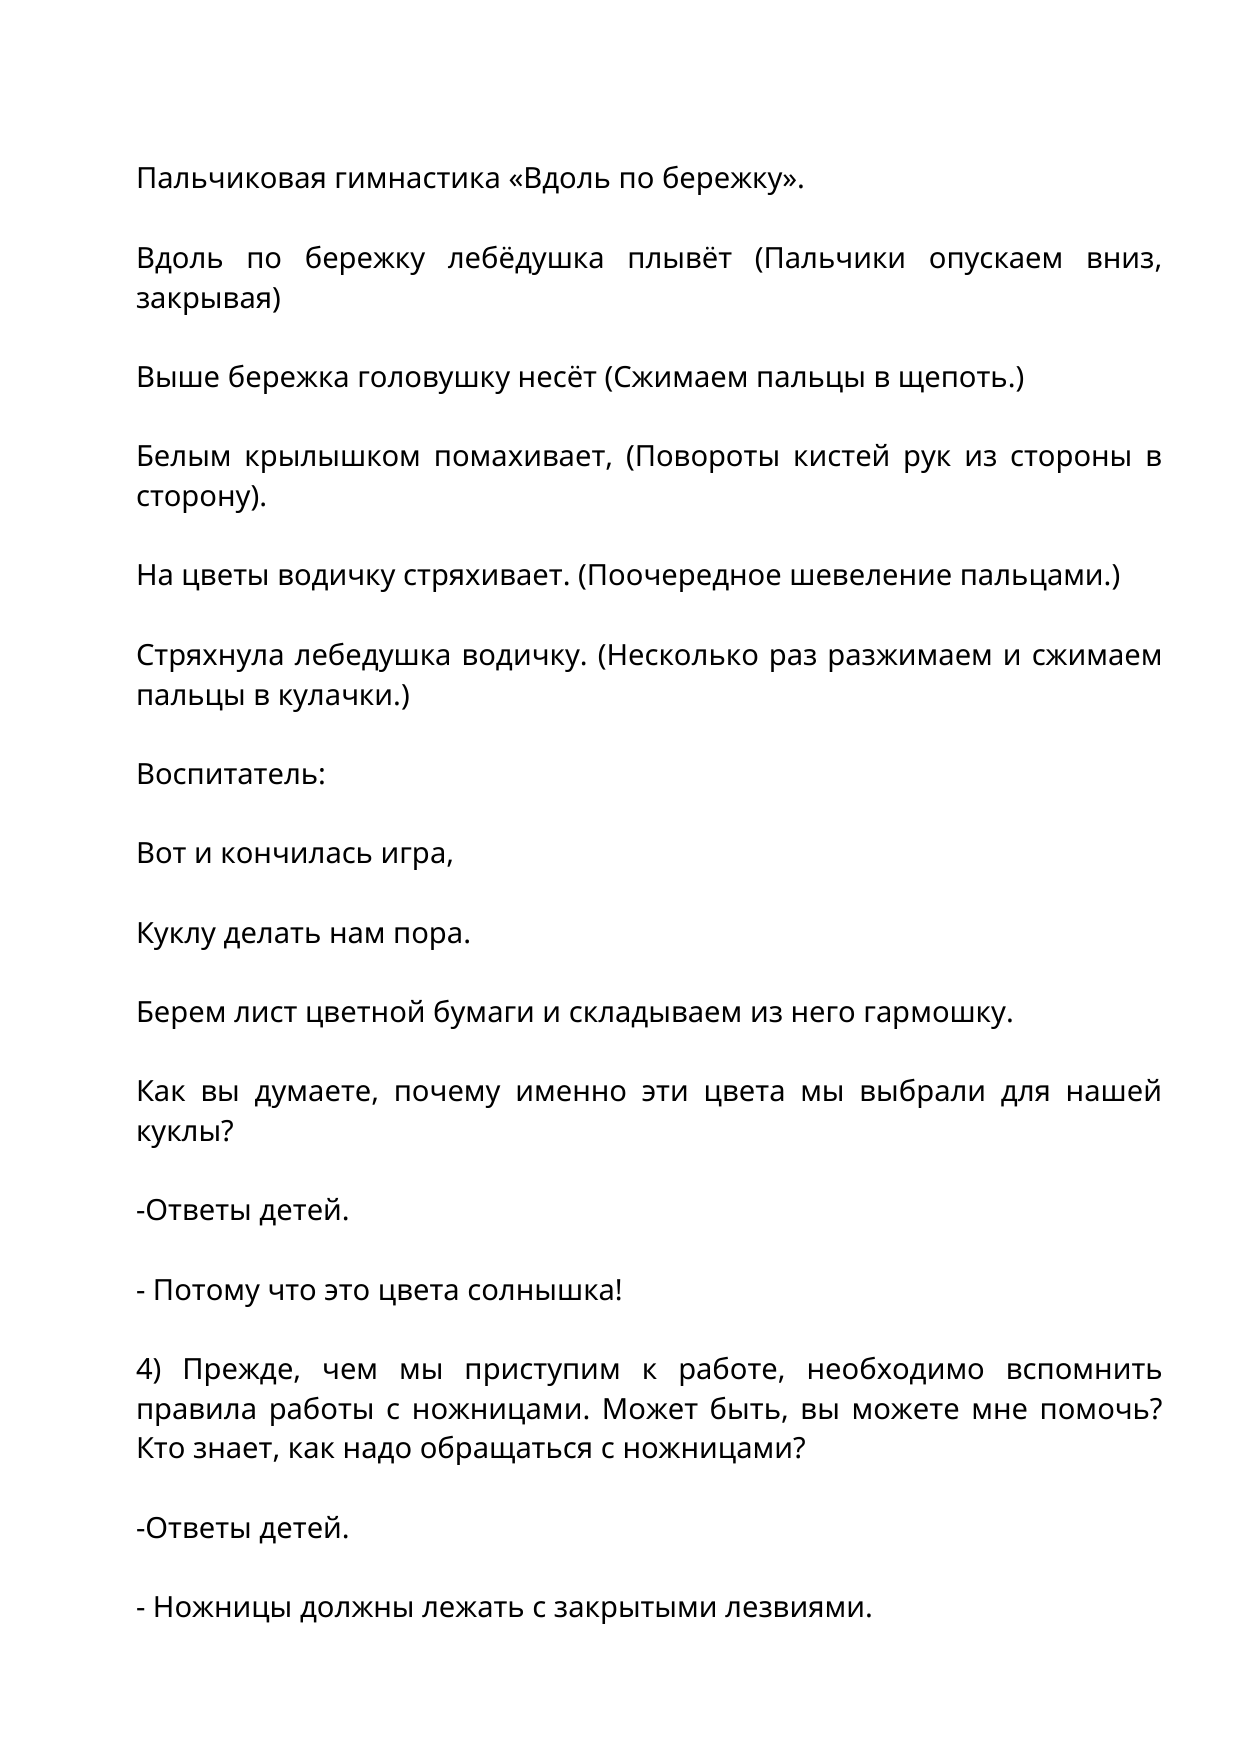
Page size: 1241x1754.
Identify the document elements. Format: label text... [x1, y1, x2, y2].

text Куклу делать нам пора. [136, 912, 1163, 952]
text Берем лист цветной бумаги и складываем из него гармошку. [136, 991, 1163, 1031]
text -Ответы детей. [136, 1507, 1163, 1547]
text На цветы водичку стряхивает. (Поочередное шевеление пальцами.) [136, 555, 1163, 594]
text -Ответы детей. [136, 1190, 1163, 1229]
text Стряхнула лебедушка водичку. (Несколько раз разжимаем и сжимаем пальцы в кулачки.) [136, 634, 1163, 713]
text Воспитатель: [136, 753, 1163, 793]
text Выше бережка головушку несёт (Сжимаем пальцы в щепоть.) [136, 356, 1163, 396]
text Как вы думаете, почему именно эти цвета мы выбрали для нашей куклы? [136, 1071, 1163, 1150]
text - Ножницы должны лежать с закрытыми лезвиями. [136, 1587, 1163, 1626]
text Вот и кончилась игра, [136, 832, 1163, 872]
text 4) Прежде, чем мы приступим к работе, необходимо вспомнить правила работы с ножницами. Может быть, вы можете мне помочь? Кто знает, как надо обращаться с ножницами? [136, 1348, 1163, 1467]
text Пальчиковая гимнастика «Вдоль по бережку». [136, 158, 1163, 197]
text Белым крылышком помахивает, (Повороты кистей рук из стороны в сторону). [136, 436, 1163, 515]
text - Потому что это цвета солнышка! [136, 1269, 1163, 1309]
text Вдоль по бережку лебёдушка плывёт (Пальчики опускаем вниз, закрывая) [136, 237, 1163, 317]
